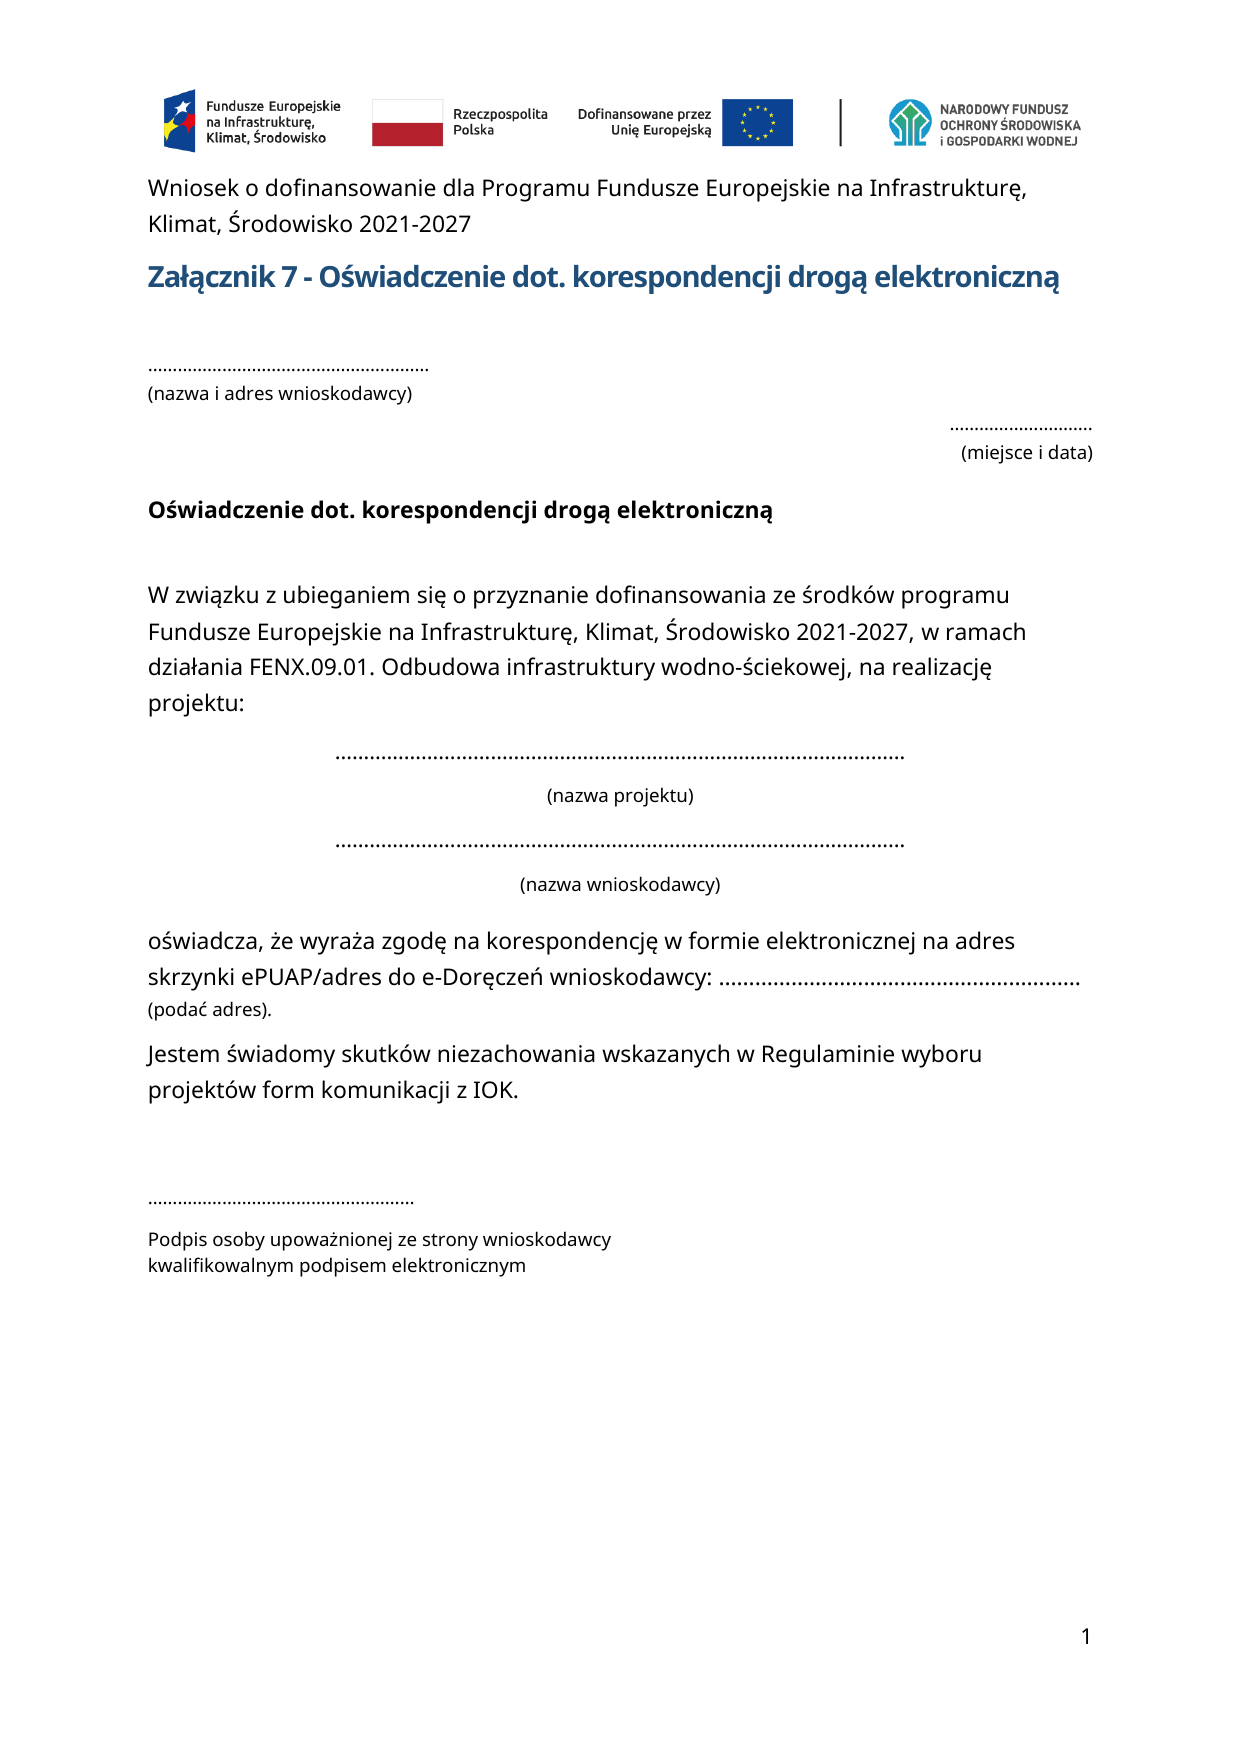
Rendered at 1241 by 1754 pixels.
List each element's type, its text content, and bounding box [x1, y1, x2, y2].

title Załącznik 7 - Oświadczenie dot. korespondencji drogą elektroniczną [148, 256, 1093, 296]
text ………………………………………………… [148, 351, 1093, 377]
text ……………………………………………………………………………………… [148, 824, 1093, 854]
subtitle Oświadczenie dot. korespondencji drogą elektroniczną [148, 493, 1093, 525]
text kwalifikowalnym podpisem elektronicznym [148, 1252, 1093, 1277]
text ……………………………………………… [148, 1185, 1093, 1210]
text Jestem świadomy skutków niezachowania wskazanych w Regulaminie wyboru projektów form komunikacji z IOK. [148, 1038, 1093, 1105]
picture [147, 73, 1093, 168]
text (nazwa projektu) [148, 782, 1093, 808]
text ……………………….. [148, 410, 1093, 436]
text oświadcza, że wyraża zgodę na korespondencję w formie elektronicznej na adres skrzynki ePUAP/adres do e-Doręczeń wnioskodawcy: …………………………………………………… (podać adres). [148, 925, 1093, 1022]
text (nazwa wnioskodawcy) [148, 871, 1093, 896]
text Podpis osoby upoważnionej ze strony wnioskodawcy [148, 1226, 1093, 1252]
text (miejsce i data) [148, 439, 1093, 465]
text (nazwa i adres wnioskodawcy) [148, 381, 1093, 406]
text W związku z ubieganiem się o przyznanie dofinansowania ze środków programu Fundusze Europejskie na Infrastrukturę, Klimat, Środowisko 2021-2027, w ramach działania FENX.09.01. Odbudowa infrastruktury wodno-ściekowej, na realizację projektu: [148, 579, 1093, 718]
text ……………………………………………………………………………………… [148, 736, 1093, 766]
